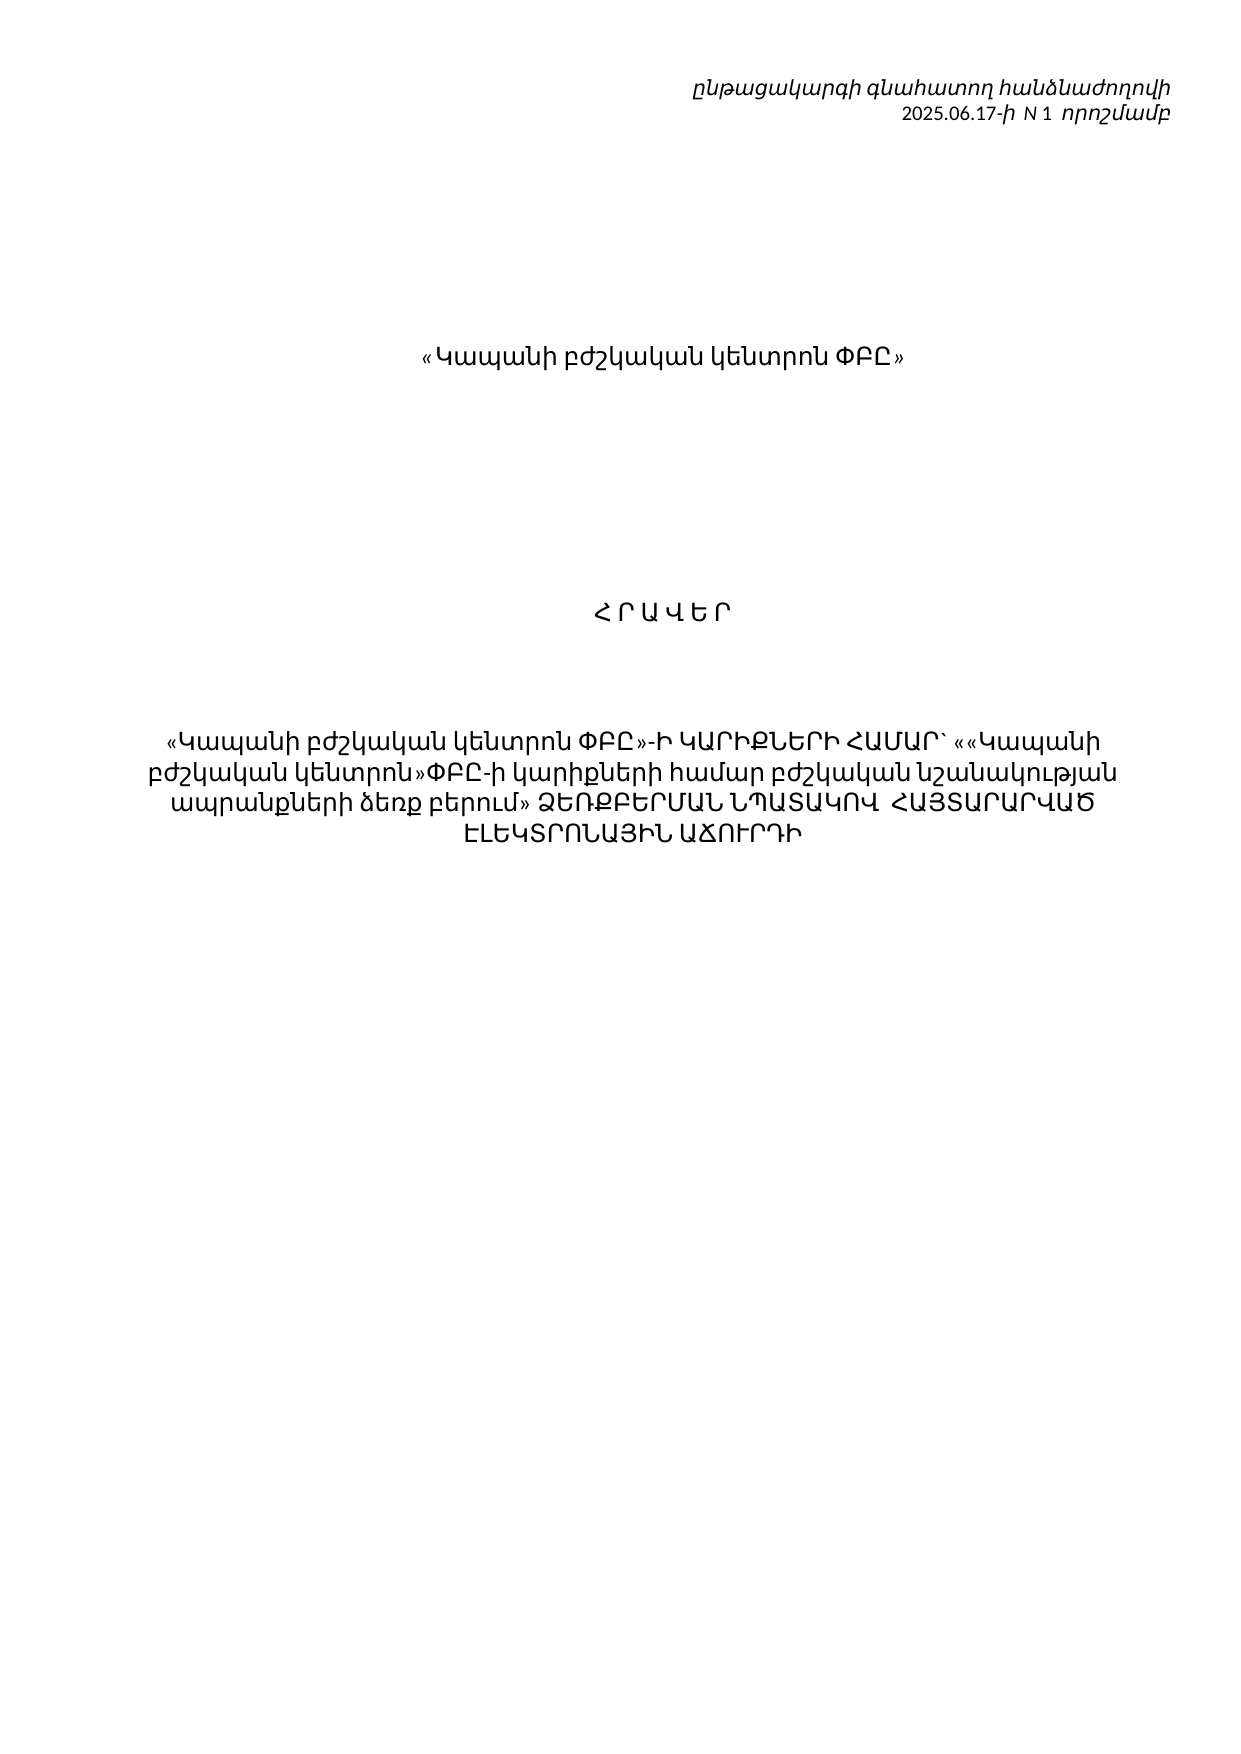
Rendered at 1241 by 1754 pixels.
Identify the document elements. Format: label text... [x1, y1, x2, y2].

text « Կապանի բժշկական կենտրոն ՓԲԸ» [94, 341, 1172, 371]
text 2025.06.17 -ի N 1 որոշմամբ [94, 100, 1171, 126]
text Հ Ր Ա Վ Ե Ր [94, 597, 1172, 628]
text ընթացակարգի գնահատող հանձնաժողովի [94, 75, 1171, 100]
text «Կապանի բժշկական կենտրոն ՓԲԸ»-Ի ԿԱՐԻՔՆԵՐԻ ՀԱՄԱՐ` ««Կապանի բժշկական կենտրոն»ՓԲԸ-ի կարիքների համար բժշկական նշանակության ապրանքների ձեռք բերում» ՁԵՌՔԲԵՐՄԱՆ ՆՊԱՏԱԿՈՎ ՀԱՅՏԱՐԱՐՎԱԾ ԷԼԵԿՏՐՈՆԱՅԻՆ ԱՃՈՒՐԴԻ [94, 726, 1172, 848]
